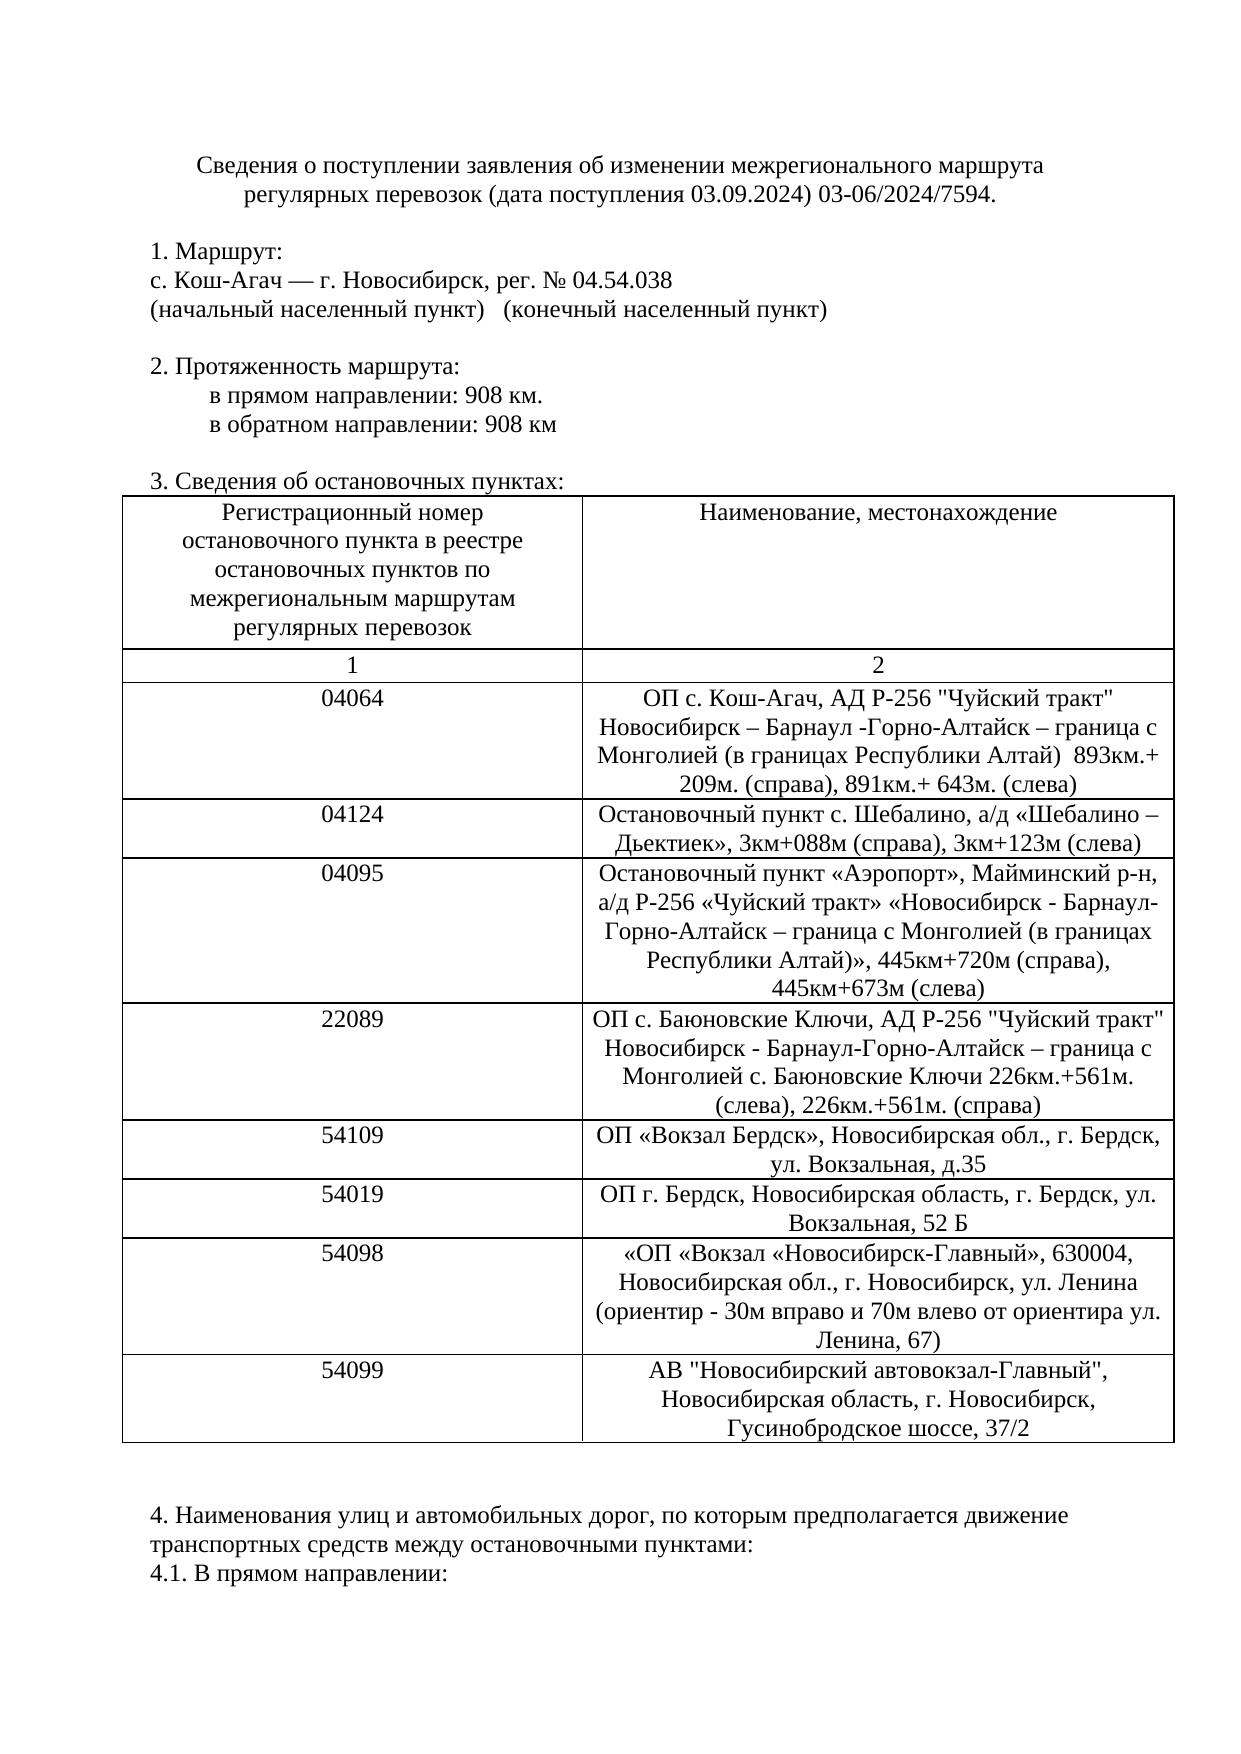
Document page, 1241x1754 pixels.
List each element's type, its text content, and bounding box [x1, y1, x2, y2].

table_cell 04124 [123, 800, 582, 857]
table_header Регистрационный номер остановочного пункта в реестре остановочных пунктов по межрегиональным маршрутам регулярных перевозок [123, 497, 582, 648]
table_header Наименование, местонахождение [583, 497, 1173, 648]
table_cell «ОП «Вокзал «Новосибирск-Главный», 630004, Новосибирская обл., г. Новосибирск, ул. Ленина (ориентир - 30м вправо и 70м влево от ориентира ул. Ленина, 67) [583, 1239, 1173, 1353]
table_cell 04064 [123, 683, 582, 798]
table_cell Остановочный пункт с. Шебалино, а/д «Шебалино – Дьектиек», 3км+088м (справа), 3км+123м (слева) [583, 800, 1173, 857]
text с. Кош-Агач — г. Новосибирск, рег. № 04.54.038 [150, 265, 1090, 294]
text в прямом направлении: 908 км. [150, 380, 1090, 409]
table_cell 2 [583, 650, 1173, 681]
text 2. Протяженность маршрута: [150, 351, 1090, 380]
table_cell 54099 [123, 1355, 582, 1441]
table_cell ОП с. Баюновские Ключи, АД Р-256 "Чуйский тракт" Новосибирск - Барнаул-Горно-Алтайск – граница с Монголией с. Баюновские Ключи 226км.+561м. (слева), 226км.+561м. (справа) [583, 1004, 1173, 1119]
text 1. Маршрут: [150, 236, 1090, 265]
table_cell ОП г. Бердск, Новосибирская область, г. Бердск, ул. Вокзальная, 52 Б [583, 1180, 1173, 1237]
text 4.1. В прямом направлении: [150, 1558, 1090, 1587]
table_cell 54098 [123, 1239, 582, 1353]
text Сведения о поступлении заявления об изменении межрегионального маршрута регулярных перевозок (дата поступления 03.09.2024) 03-06/2024/7594. [150, 150, 1090, 207]
table_cell 54019 [123, 1180, 582, 1237]
table_cell Остановочный пункт «Аэропорт», Майминский р-н, а/д Р-256 «Чуйский тракт» «Новосибирск - Барнаул-Горно-Алтайск – граница с Монголией (в границах Республики Алтай)», 445км+720м (справа), 445км+673м (слева) [583, 859, 1173, 1002]
text (начальный населенный пункт) (конечный населенный пункт) [150, 294, 1090, 322]
text 4. Наименования улиц и автомобильных дорог, по которым предполагается движение транспортных средств между остановочными пунктами: [150, 1500, 1090, 1558]
table_cell 54109 [123, 1121, 582, 1178]
table_cell ОП «Вокзал Бердск», Новосибирская обл., г. Бердск, ул. Вокзальная, д.35 [583, 1121, 1173, 1178]
table_cell 04095 [123, 859, 582, 1002]
table_cell 1 [123, 650, 582, 681]
text в обратном направлении: 908 км [150, 409, 1090, 437]
table_cell ОП с. Кош-Агач, АД Р-256 "Чуйский тракт" Новосибирск – Барнаул -Горно-Алтайск – граница с Монголией (в границах Республики Алтай) 893км.+ 209м. (справа), 891км.+ 643м. (слева) [583, 683, 1173, 798]
table_cell 22089 [123, 1004, 582, 1119]
table_cell АВ "Новосибирский автовокзал-Главный", Новосибирская область, г. Новосибирск, Гусинобродское шоссе, 37/2 [583, 1355, 1173, 1441]
text 3. Сведения об остановочных пунктах: [150, 466, 1090, 495]
